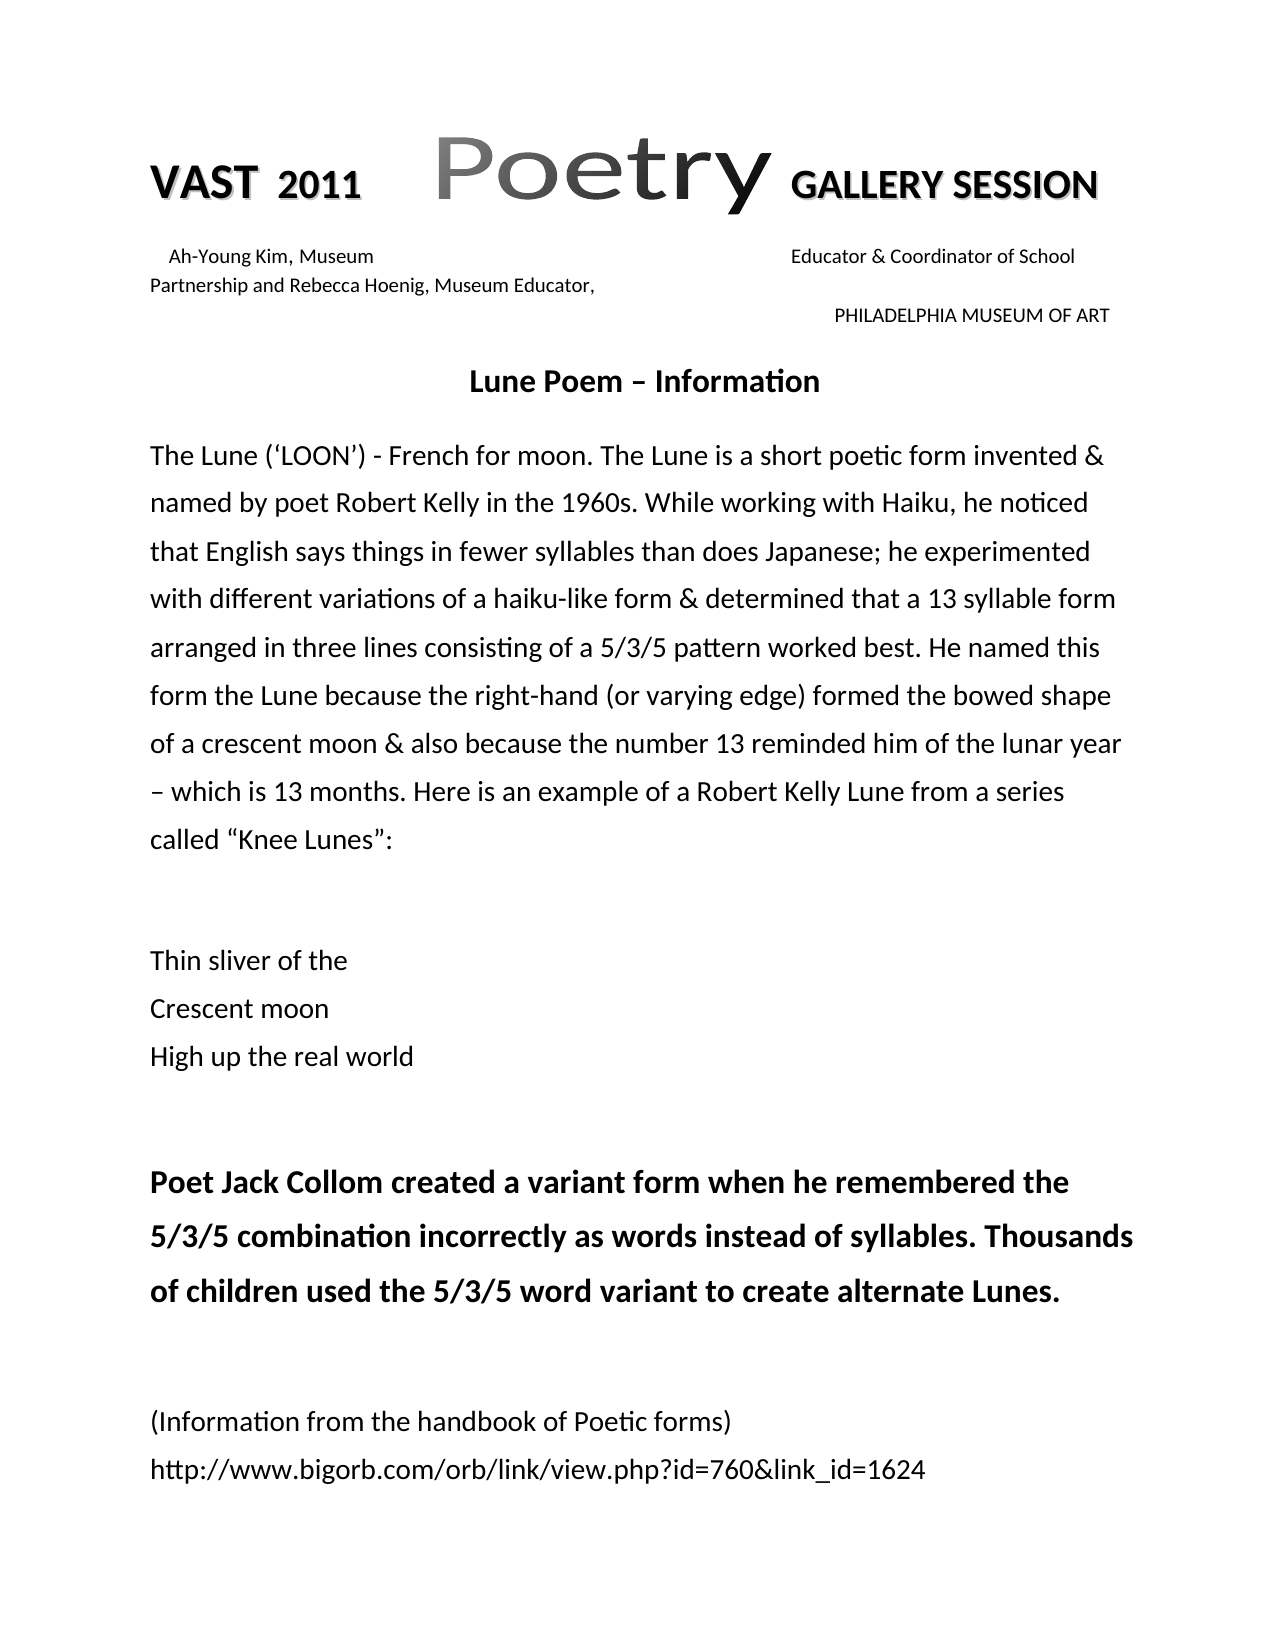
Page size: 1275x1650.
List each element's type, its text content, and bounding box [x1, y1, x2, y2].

text VAST 2011 GALLERY SESSION [150, 150, 1140, 211]
text Thin sliver of the Crescent moon High up the real world [150, 894, 1140, 1073]
text The Lune (‘LOON’) - French for moon. The Lune is a short poetic form invented & named by poet Robert Kelly in the 1960s. While working with Haiku, he noticed that English says things in fewer syllables than does Japanese; he experimented with different variations of a haiku-like form & determined that a 13 syllable form arranged in three lines consisting of a 5/3/5 pattern worked best. He named this form the Lune because the right-hand (or varying edge) formed the bowed shape of a crescent moon & also because the number 13 reminded him of the lunar year – which is 13 months. Here is an example of a Robert Kelly Lune from a series called “Knee Lunes”: [150, 437, 1140, 856]
text Poet Jack Collom created a variant form when he remembered the 5/3/5 combination incorrectly as words instead of syllables. Thousands of children used the 5/3/5 word variant to create alternate Lunes. [150, 1111, 1140, 1311]
text (Information from the handbook of Poetic forms) http://www.bigorb.com/orb/link/view.php?id=760&link_id=1624 [150, 1403, 1140, 1486]
text Ah-Young Kim, Museum Educator & Coordinator of School Partnership and Rebecca Hoenig, Museum Educator, [150, 241, 1140, 298]
text PHILADELPHIA MUSEUM OF ART [750, 302, 1140, 327]
text Lune Poem – Information [150, 360, 1140, 401]
